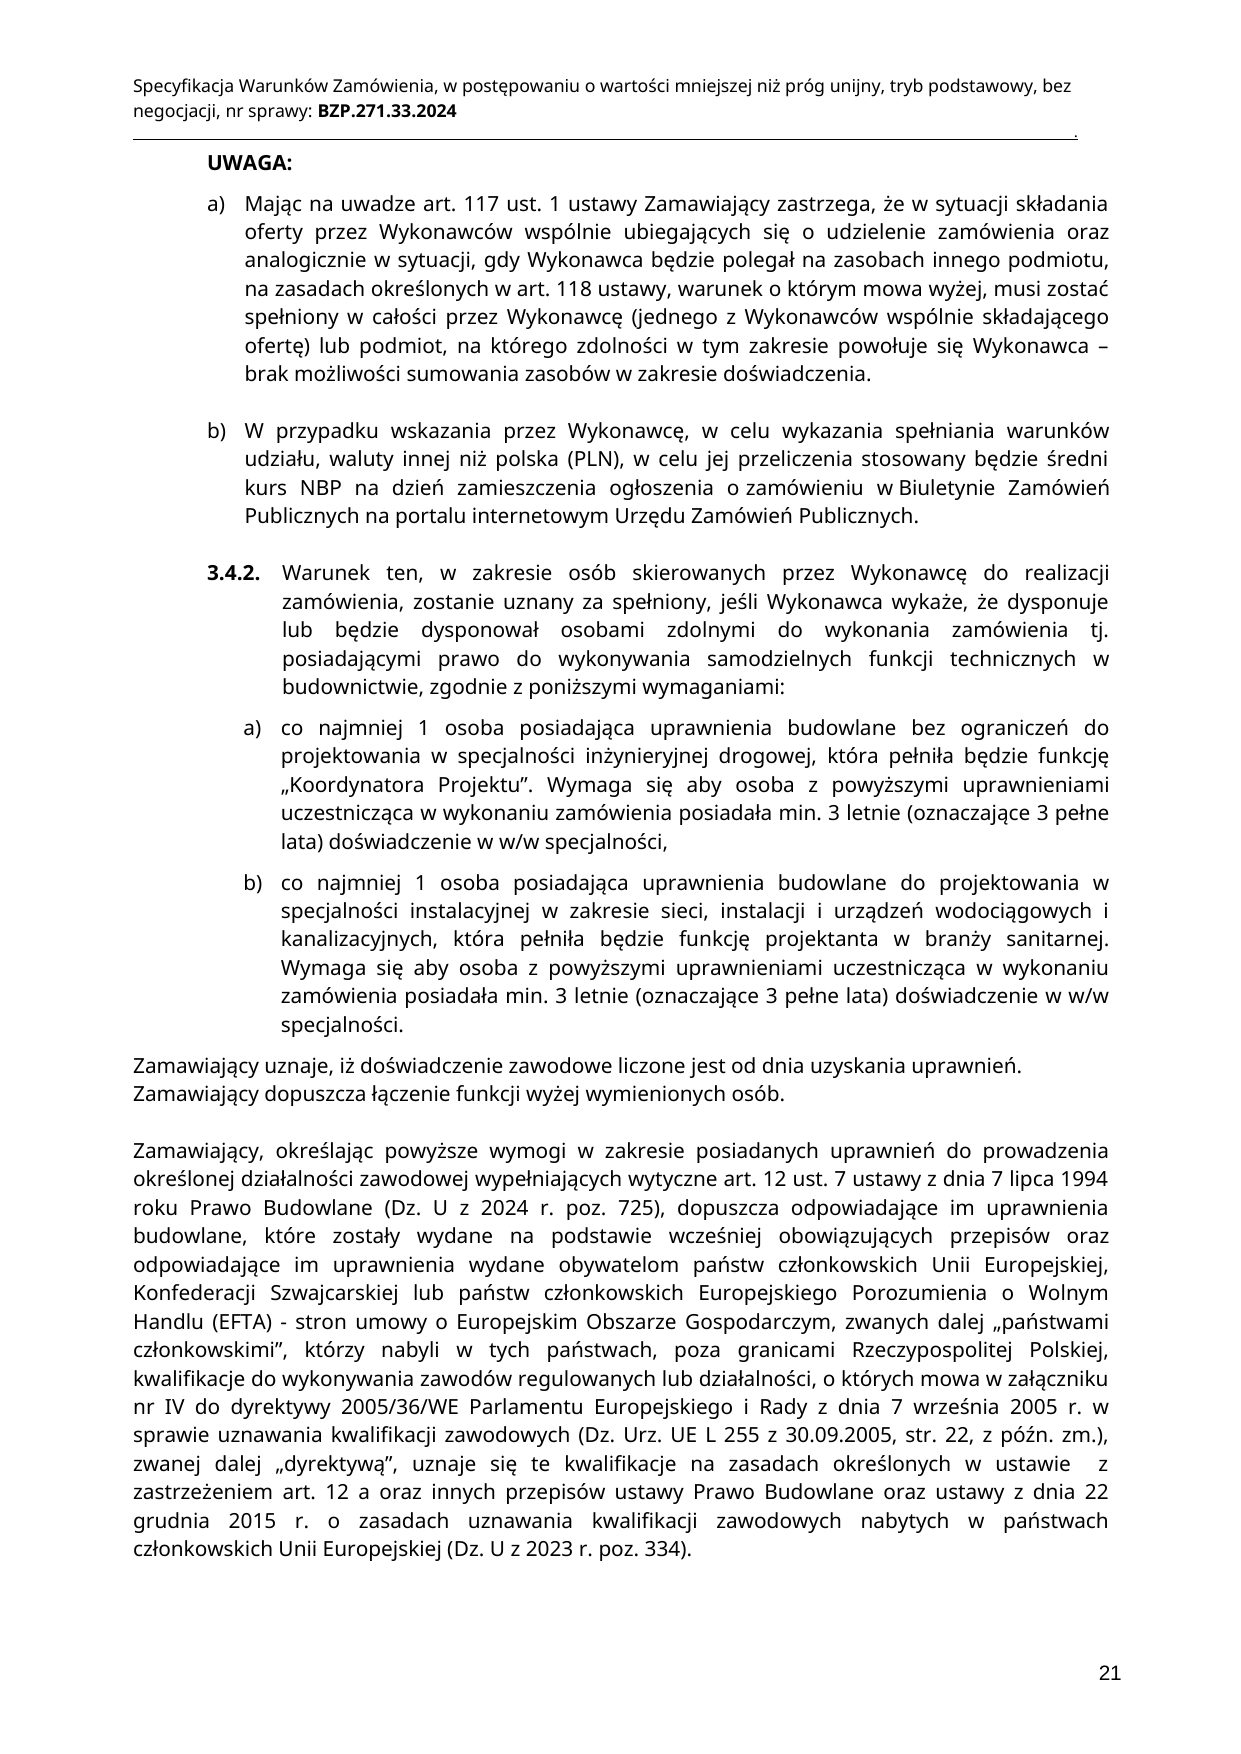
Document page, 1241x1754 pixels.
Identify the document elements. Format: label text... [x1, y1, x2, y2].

list co najmniej 1 osoba posiadająca uprawnienia budowlane bez ograniczeń do projektowania w specjalności inżynieryjnej drogowej, która pełniła będzie funkcję „Koordynatora Projektu”. Wymaga się aby osoba z powyższymi uprawnieniami uczestnicząca w wykonaniu zamówienia posiadała min. 3 letnie (oznaczające 3 pełne lata) doświadczenie w w/w specjalności, [243, 713, 1110, 855]
text Zamawiający dopuszcza łączenie funkcji wyżej wymienionych osób. [133, 1079, 1110, 1108]
list co najmniej 1 osoba posiadająca uprawnienia budowlane do projektowania w specjalności instalacyjnej w zakresie sieci, instalacji i urządzeń wodociągowych i kanalizacyjnych, która pełniła będzie funkcję projektanta w branży sanitarnej. Wymaga się aby osoba z powyższymi uprawnieniami uczestnicząca w wykonaniu zamówienia posiadała min. 3 letnie (oznaczające 3 pełne lata) doświadczenie w w/w specjalności. [243, 868, 1110, 1038]
list W przypadku wskazania przez Wykonawcę, w celu wykazania spełniania warunków udziału, waluty innej niż polska (PLN), w celu jej przeliczenia stosowany będzie średni kurs NBP na dzień zamieszczenia ogłoszenia o zamówieniu w Biuletynie Zamówień Publicznych na portalu internetowym Urzędu Zamówień Publicznych. [207, 416, 1110, 530]
list Mając na uwadze art. 117 ust. 1 ustawy Zamawiający zastrzega, że w sytuacji składania oferty przez Wykonawców wspólnie ubiegających się o udzielenie zamówienia oraz analogicznie w sytuacji, gdy Wykonawca będzie polegał na zasobach innego podmiotu, na zasadach określonych w art. 118 ustawy, warunek o którym mowa wyżej, musi zostać spełniony w całości przez Wykonawcę (jednego z Wykonawców wspólnie składającego ofertę) lub podmiot, na którego zdolności w tym zakresie powołuje się Wykonawca – brak możliwości sumowania zasobów w zakresie doświadczenia. [207, 189, 1110, 388]
text Zamawiający, określając powyższe wymogi w zakresie posiadanych uprawnień do prowadzenia określonej działalności zawodowej wypełniających wytyczne art. 12 ust. 7 ustawy z dnia 7 lipca 1994 roku Prawo Budowlane (Dz. U z 2024 r. poz. 725), dopuszcza odpowiadające im uprawnienia budowlane, które zostały wydane na podstawie wcześniej obowiązujących przepisów oraz odpowiadające im uprawnienia wydane obywatelom państw członkowskich Unii Europejskiej, Konfederacji Szwajcarskiej lub państw członkowskich Europejskiego Porozumienia o Wolnym Handlu (EFTA) - stron umowy o Europejskim Obszarze Gospodarczym, zwanych dalej „państwami członkowskimi”, którzy nabyli w tych państwach, poza granicami Rzeczypospolitej Polskiej, kwalifikacje do wykonywania zawodów regulowanych lub działalności, o których mowa w załączniku nr IV do dyrektywy 2005/36/WE Parlamentu Europejskiego i Rady z dnia 7 września 2005 r. w sprawie uznawania kwalifikacji zawodowych (Dz. Urz. UE L 255 z 30.09.2005, str. 22, z późn. zm.), zwanej dalej „dyrektywą”, uznaje się te kwalifikacje na zasadach określonych w ustawie z zastrzeżeniem art. 12 a oraz innych przepisów ustawy Prawo Budowlane oraz ustawy z dnia 22 grudnia 2015 r. o zasadach uznawania kwalifikacji zawodowych nabytych w państwach członkowskich Unii Europejskiej (Dz. U z 2023 r. poz. 334). [133, 1136, 1110, 1563]
text Zamawiający uznaje, iż doświadczenie zawodowe liczone jest od dnia uzyskania uprawnień. [133, 1051, 1110, 1079]
list Warunek ten, w zakresie osób skierowanych przez Wykonawcę do realizacji zamówienia, zostanie uznany za spełniony, jeśli Wykonawca wykaże, że dysponuje lub będzie dysponował osobami zdolnymi do wykonania zamówienia tj. posiadającymi prawo do wykonywania samodzielnych funkcji technicznych w budownictwie, zgodnie z poniższymi wymaganiami: [207, 558, 1110, 701]
text UWAGA: [133, 148, 1110, 176]
